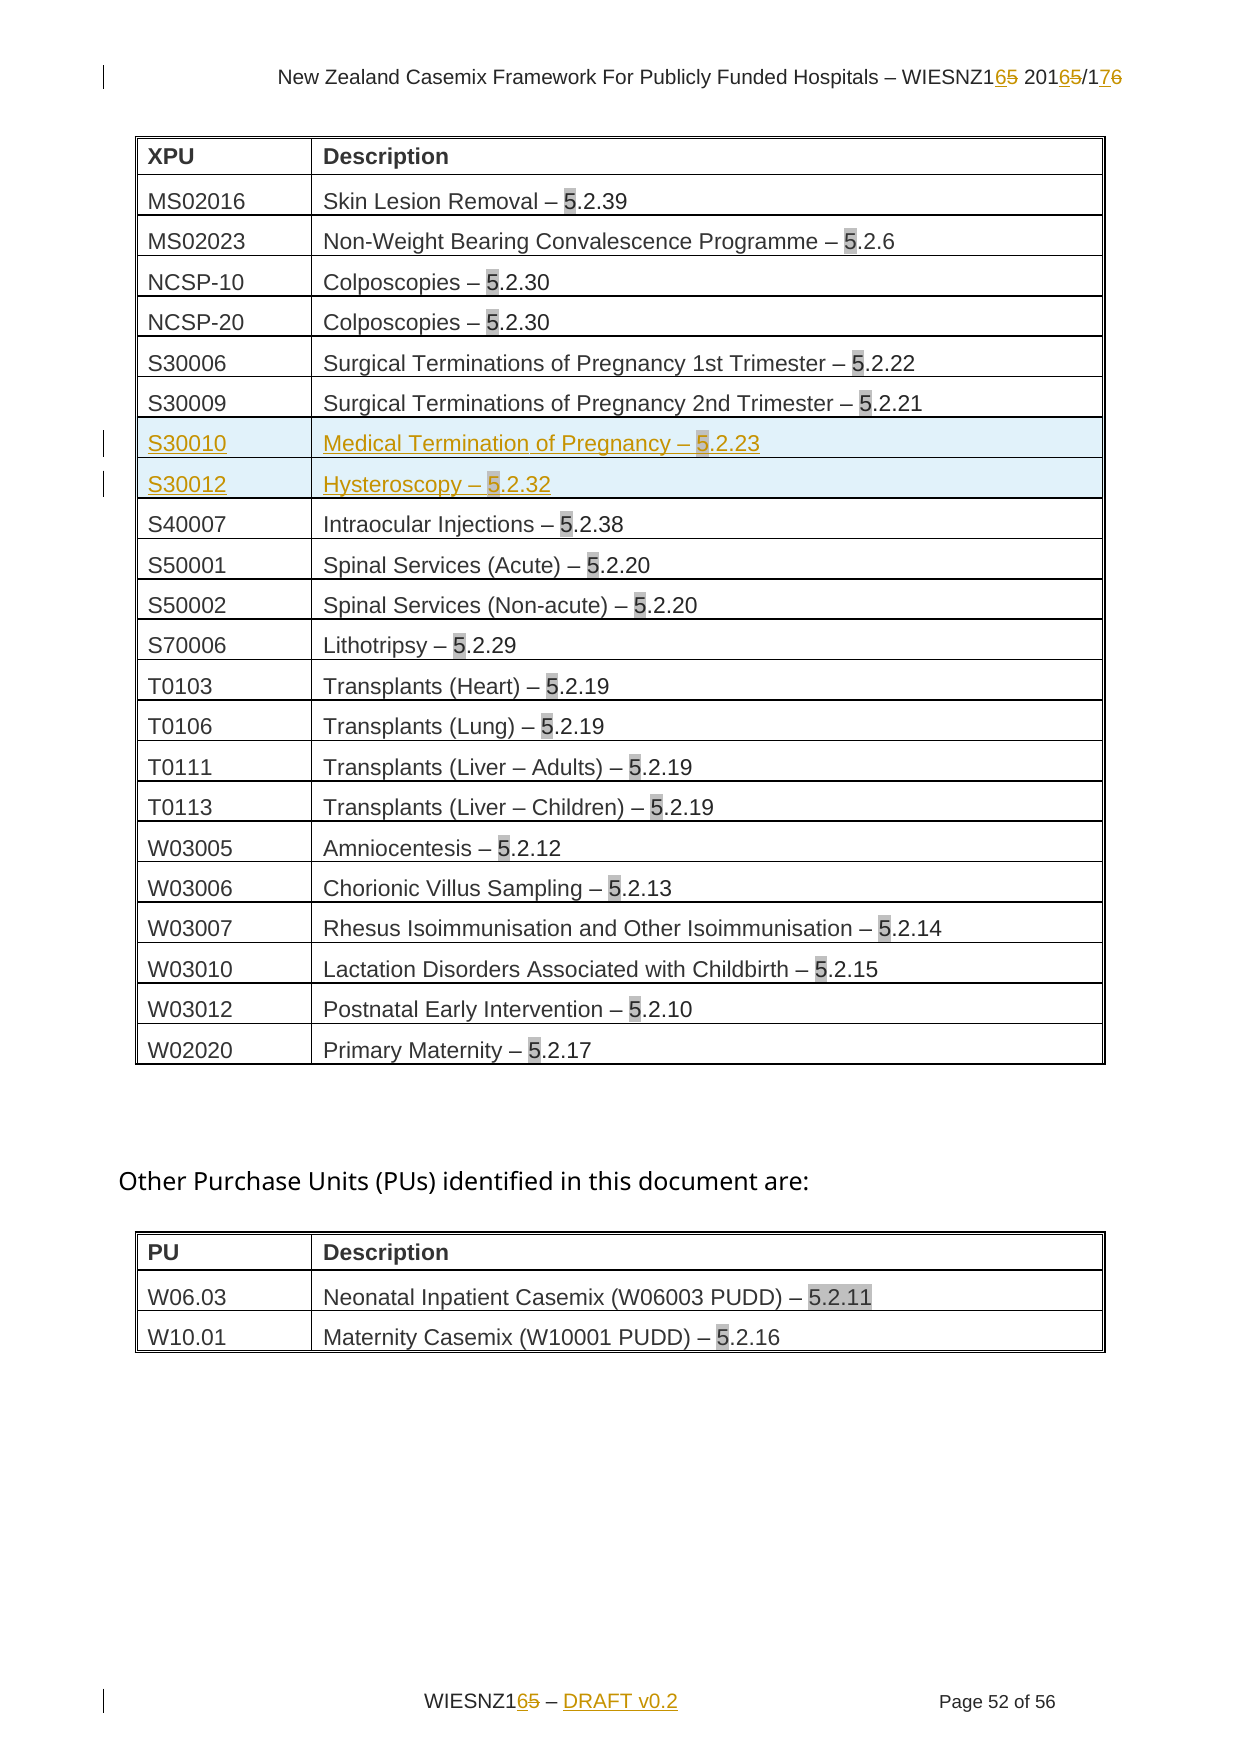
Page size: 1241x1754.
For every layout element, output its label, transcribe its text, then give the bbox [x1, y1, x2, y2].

table_cell Lithotripsy – 5.2.29 [312, 620, 1102, 659]
table_header Description [312, 1235, 1102, 1269]
table_cell Neonatal Inpatient Casemix (W06003 PUDD) – 5.2.11 [312, 1271, 1102, 1310]
table_cell T0103 [138, 660, 311, 699]
table_cell Primary Maternity – 5.2.17 [312, 1024, 1102, 1063]
table_cell Transplants (Lung) – 5.2.19 [312, 701, 1102, 739]
table_cell Spinal Services (Non-acute) – 5.2.20 [312, 580, 1102, 618]
table_cell S30006 [138, 337, 311, 376]
table_cell Postnatal Early Intervention – 5.2.10 [312, 984, 1102, 1022]
table_cell MS02023 [138, 216, 311, 254]
table_cell Amniocentesis – 5.2.12 [312, 822, 1102, 861]
table_cell Colposcopies – 5.2.30 [312, 297, 1102, 335]
text Other Purchase Units (PUs) identified in this document are: [118, 1163, 1122, 1197]
table_cell W03012 [138, 984, 311, 1022]
table_cell Lactation Disorders Associated with Childbirth – 5.2.15 [312, 943, 1102, 982]
table_cell T0106 [138, 701, 311, 739]
table_cell Spinal Services (Acute) – 5.2.20 [312, 539, 1102, 578]
table_cell W03010 [138, 943, 311, 982]
table_header Description [312, 139, 1102, 174]
table_cell Chorionic Villus Sampling – 5.2.13 [312, 862, 1102, 901]
table_cell T0113 [138, 782, 311, 820]
table_header XPU [138, 139, 311, 174]
table_cell S40007 [138, 499, 311, 537]
table_cell W03006 [138, 862, 311, 901]
table_cell Skin Lesion Removal – 5.2.39 [312, 175, 1102, 214]
table_cell Colposcopies – 5.2.30 [312, 256, 1102, 295]
table_header PU [138, 1235, 311, 1269]
table_cell NCSP-10 [138, 256, 311, 295]
table_cell W03007 [138, 903, 311, 942]
table_cell S50002 [138, 580, 311, 618]
table_cell MS02016 [138, 175, 311, 214]
table_cell Transplants (Liver – Children) – 5.2.19 [312, 782, 1102, 820]
table_cell S70006 [138, 620, 311, 659]
table_cell Rhesus Isoimmunisation and Other Isoimmunisation – 5.2.14 [312, 903, 1102, 942]
table_cell NCSP-20 [138, 297, 311, 335]
table_cell Surgical Terminations of Pregnancy 1st Trimester – 5.2.22 [312, 337, 1102, 376]
table_cell Maternity Casemix (W10001 PUDD) – 5.2.16 [312, 1311, 1102, 1350]
table_cell W06.03 [138, 1271, 311, 1310]
table_cell T0111 [138, 741, 311, 780]
table_cell Transplants (Liver – Adults) – 5.2.19 [312, 741, 1102, 780]
table_cell W02020 [138, 1024, 311, 1063]
table_cell S50001 [138, 539, 311, 578]
table_cell W03005 [138, 822, 311, 861]
table_cell W10.01 [138, 1311, 311, 1350]
table_cell Surgical Terminations of Pregnancy 2nd Trimester – 5.2.21 [312, 377, 1102, 416]
table_cell Non-Weight Bearing Convalescence Programme – 5.2.6 [312, 216, 1102, 254]
table_cell S30009 [138, 377, 311, 416]
table_cell Intraocular Injections – 5.2.38 [312, 499, 1102, 537]
table_cell Transplants (Heart) – 5.2.19 [312, 660, 1102, 699]
